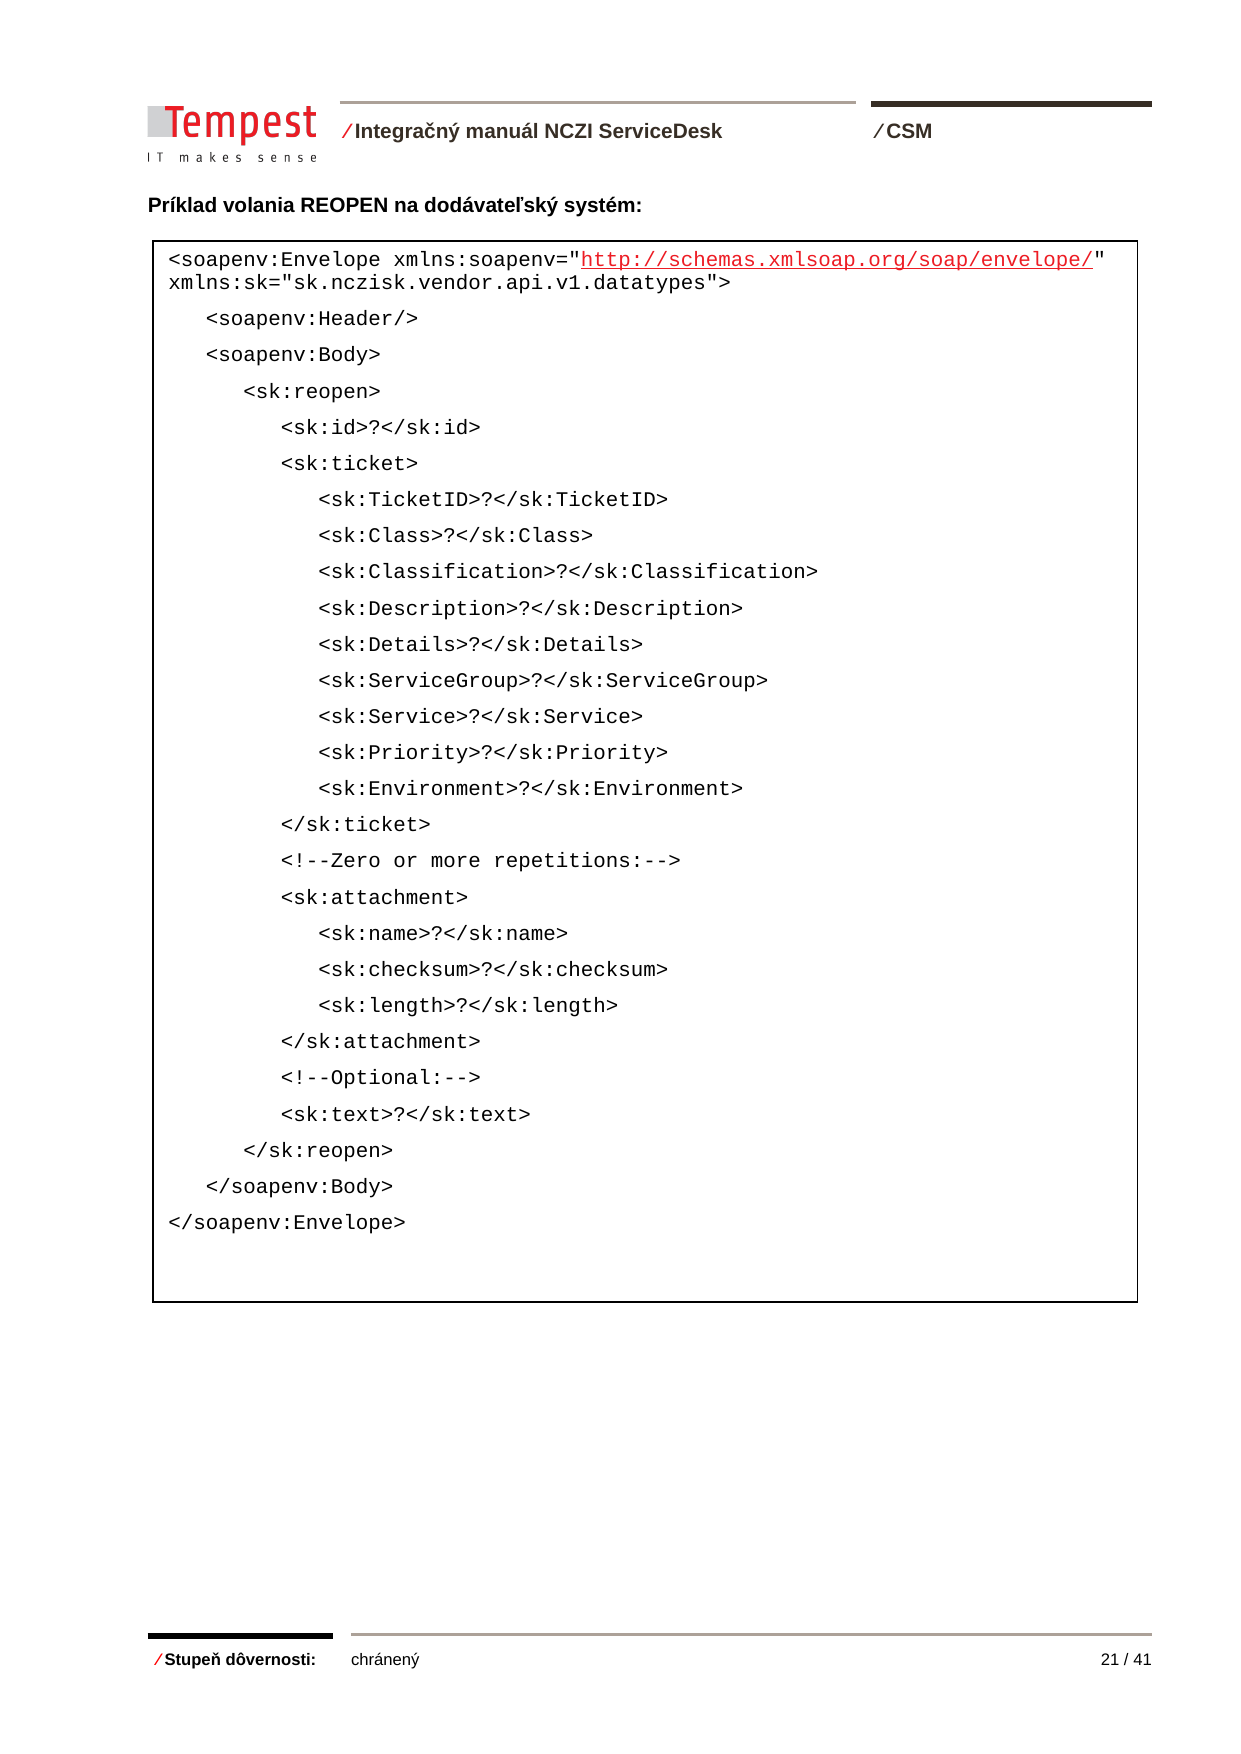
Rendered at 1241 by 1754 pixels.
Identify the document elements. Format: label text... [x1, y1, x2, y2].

picture [147, 106, 316, 162]
text Príklad volania REOPEN na dodávateľský systém: [148, 149, 1152, 217]
